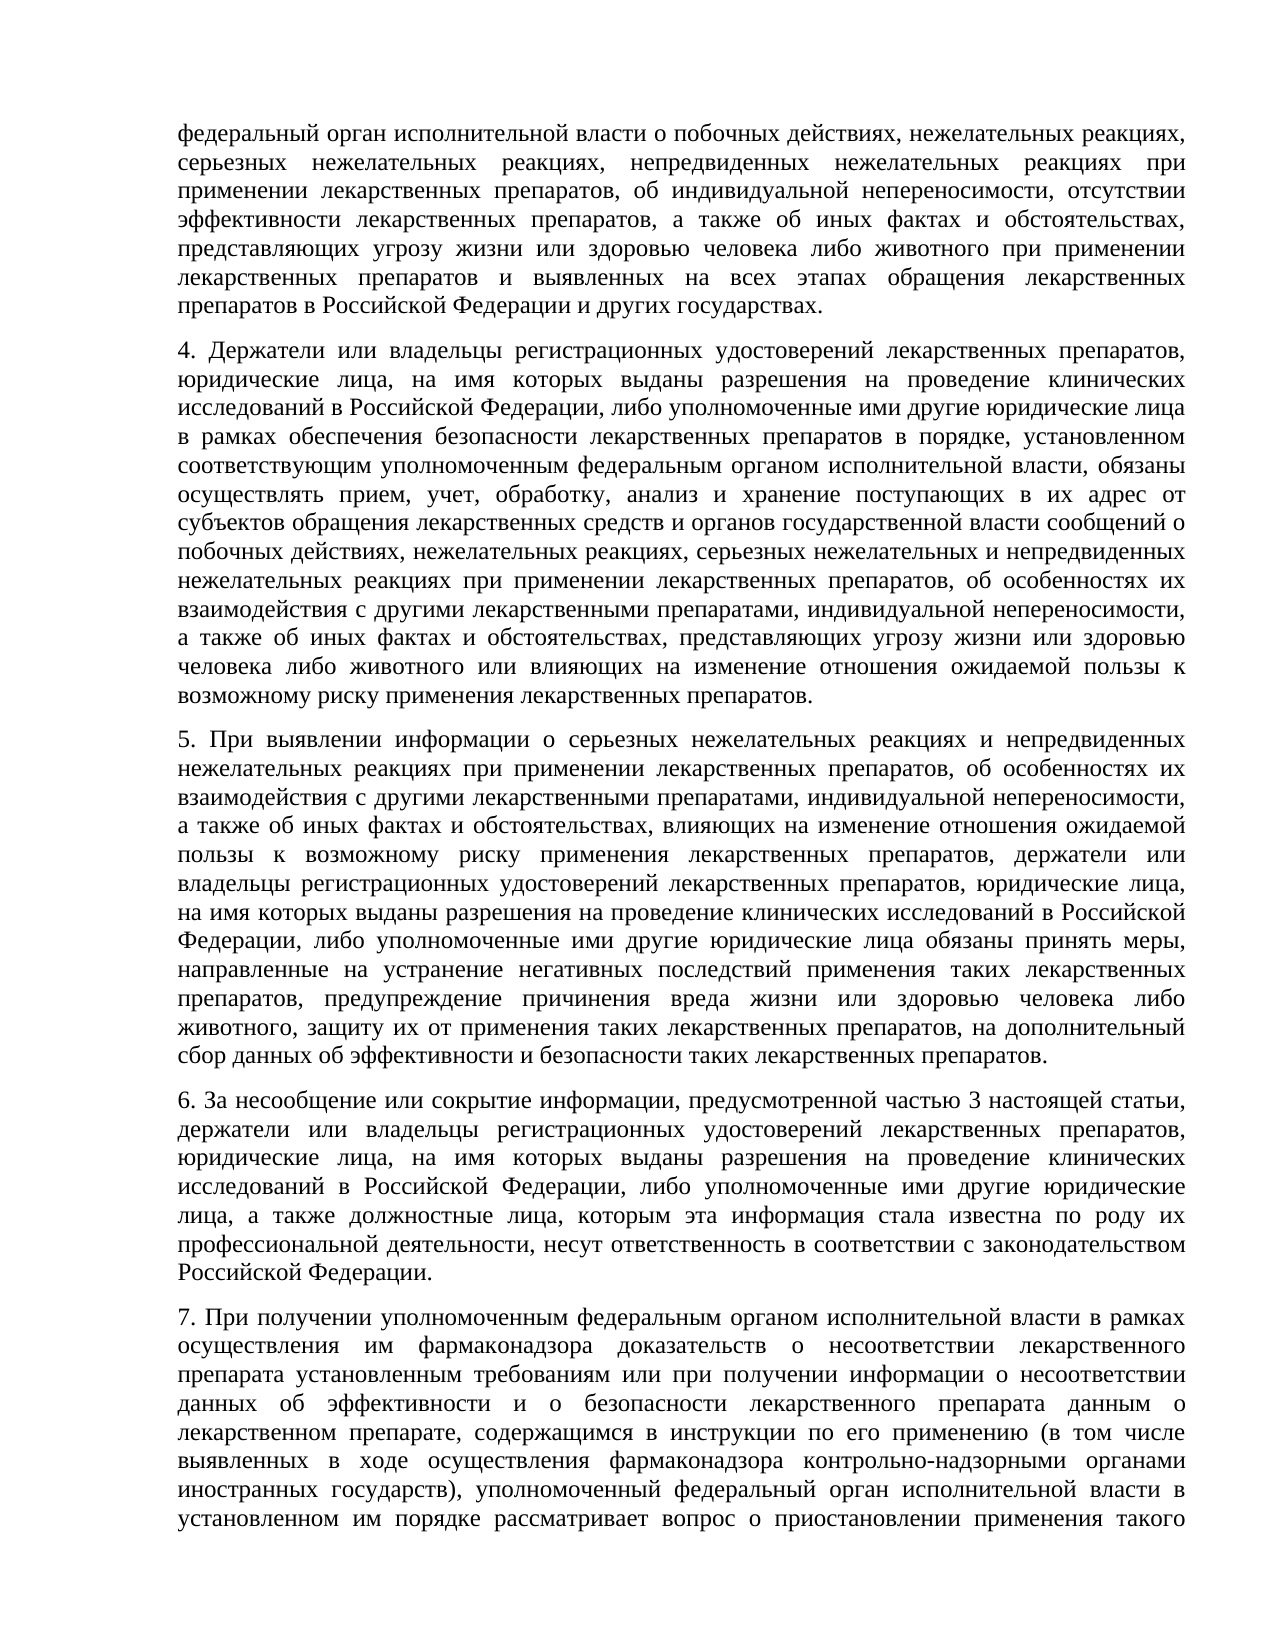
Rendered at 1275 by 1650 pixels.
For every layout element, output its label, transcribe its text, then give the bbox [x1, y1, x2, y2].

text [177, 118, 1186, 319]
text 4. Держатели или владельцы регистрационных удостоверений лекарственных препаратов, юридические лица, на имя которых выданы разрешения на проведение клинических исследований в Российской Федерации, либо уполномоченные ими другие юридические лица в рамках обеспечения безопасности лекарственных препаратов в порядке, установленном соответствующим уполномоченным федеральным органом исполнительной власти, обязаны осуществлять прием, учет, обработку, анализ и хранение поступающих в их адрес от субъектов обращения лекарственных средств и органов государственной власти сообщений о побочных действиях, нежелательных реакциях, серьезных нежелательных и непредвиденных нежелательных реакциях при применении лекарственных препаратов, об особенностях их взаимодействия с другими лекарственными препаратами, индивидуальной непереносимости, а также об иных фактах и обстоятельствах, представляющих угрозу жизни или здоровью человека либо животного или влияющих на изменение отношения ожидаемой пользы к возможному риску применения лекарственных препаратов. [177, 335, 1186, 709]
text 5. При выявлении информации о серьезных нежелательных реакциях и непредвиденных нежелательных реакциях при применении лекарственных препаратов, об особенностях их взаимодействия с другими лекарственными препаратами, индивидуальной непереносимости, а также об иных фактах и обстоятельствах, влияющих на изменение отношения ожидаемой пользы к возможному риску применения лекарственных препаратов, держатели или владельцы регистрационных удостоверений лекарственных препаратов, юридические лица, на имя которых выданы разрешения на проведение клинических исследований в Российской Федерации, либо уполномоченные ими другие юридические лица обязаны принять меры, направленные на устранение негативных последствий применения таких лекарственных препаратов, предупреждение причинения вреда жизни или здоровью человека либо животного, защиту их от применения таких лекарственных препаратов, на дополнительный сбор данных об эффективности и безопасности таких лекарственных препаратов. [177, 724, 1186, 1069]
text 6. За несообщение или сокрытие информации, предусмотренной частью 3 настоящей статьи, держатели или владельцы регистрационных удостоверений лекарственных препаратов, юридические лица, на имя которых выданы разрешения на проведение клинических исследований в Российской Федерации, либо уполномоченные ими другие юридические лица, а также должностные лица, которым эта информация стала известна по роду их профессиональной деятельности, несут ответственность в соответствии с законодательством Российской Федерации. [177, 1085, 1186, 1286]
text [177, 1302, 1186, 1532]
